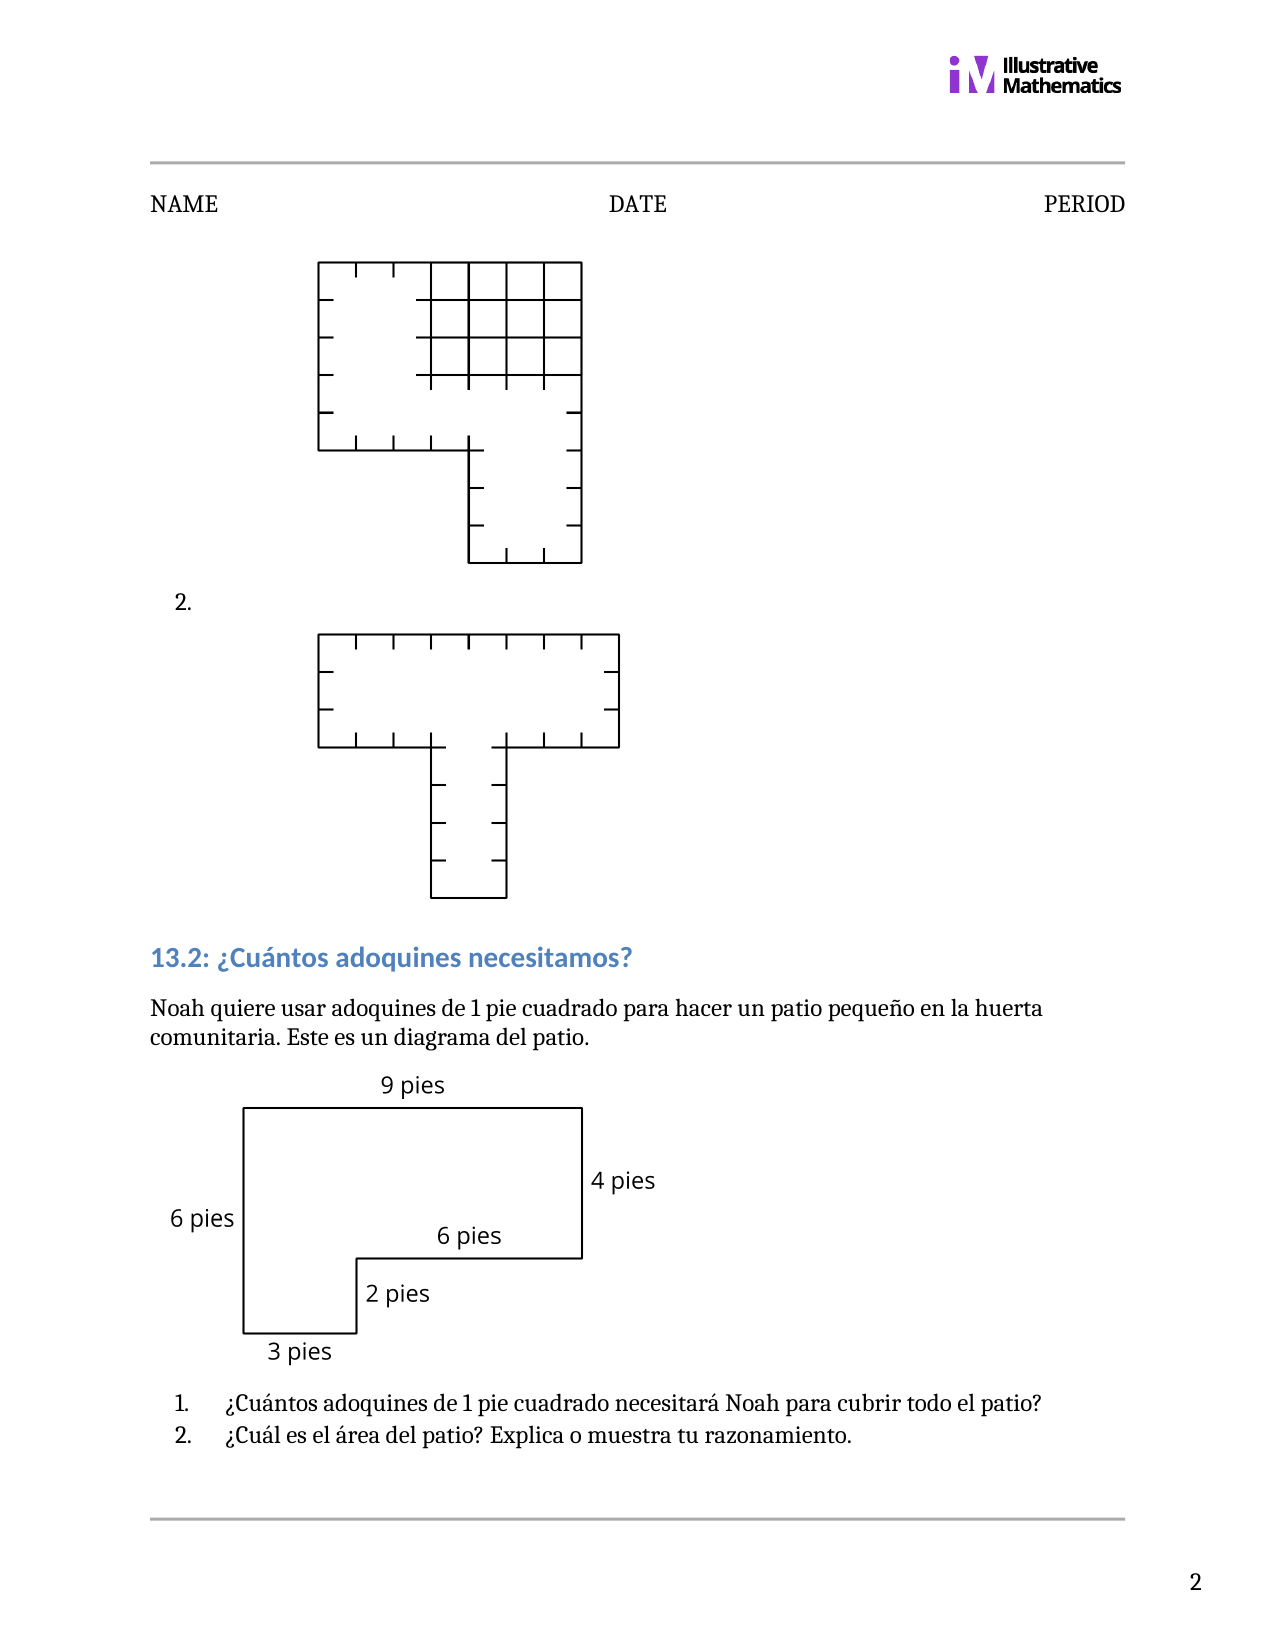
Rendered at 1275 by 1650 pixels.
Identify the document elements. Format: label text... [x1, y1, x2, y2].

picture [168, 1070, 657, 1371]
subtitle 13.2: ¿Cuántos adoquines necesitamos? [150, 939, 1125, 975]
list ¿Cuántos adoquines de 1 pie cuadrado necesitará Noah para cubrir todo el patio? [175, 1389, 1125, 1418]
picture [949, 55, 1121, 93]
picture [243, 247, 694, 578]
picture [243, 620, 694, 913]
text Noah quiere usar adoquines de 1 pie cuadrado para hacer un patio pequeño en la huerta comunitaria. Este es un diagrama del patio. [150, 994, 1125, 1051]
list ¿Cuál es el área del patio? Explica o muestra tu razonamiento. [175, 1421, 1125, 1450]
